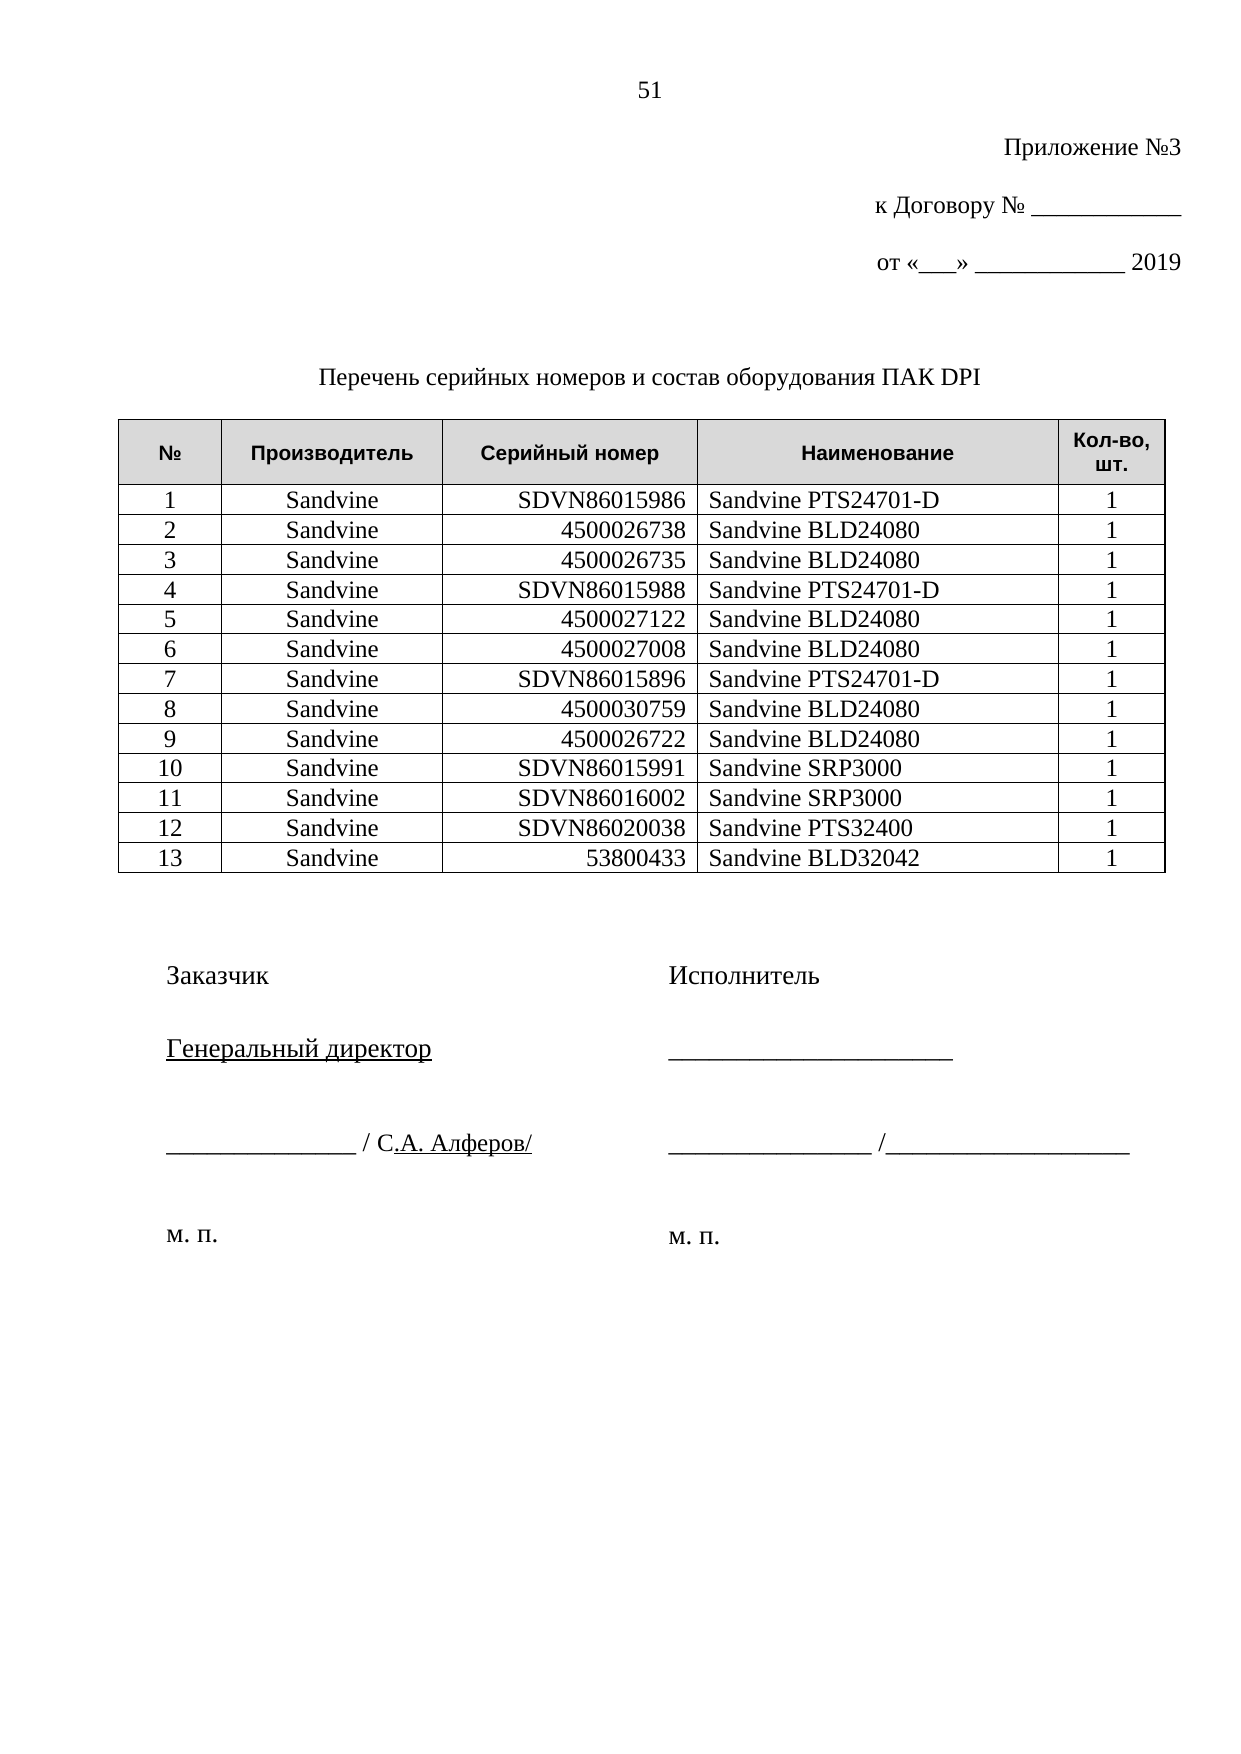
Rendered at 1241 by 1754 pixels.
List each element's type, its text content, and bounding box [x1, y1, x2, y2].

table_cell Sandvine [222, 545, 442, 574]
table_cell Sandvine [222, 664, 442, 693]
table_cell 4500030759 [443, 694, 697, 723]
table_cell Sandvine BLD24080 [698, 605, 1058, 633]
table_header Производитель [222, 420, 442, 484]
table_header Наименование [698, 420, 1058, 484]
table_cell 4 [119, 575, 221, 603]
table_cell 13 [119, 843, 221, 872]
table_cell 1 [1059, 634, 1164, 663]
table_cell 9 [119, 724, 221, 752]
table_cell Sandvine [222, 813, 442, 842]
table_cell 1 [1059, 485, 1164, 514]
table_cell Sandvine [222, 634, 442, 663]
table_cell SDVN86020038 [443, 813, 697, 842]
table_cell 53800433 [443, 843, 697, 872]
table_cell 1 [1059, 694, 1164, 723]
table_cell 8 [119, 694, 221, 723]
table_cell 3 [119, 545, 221, 574]
table_cell 4500027122 [443, 605, 697, 633]
table_cell SDVN86015986 [443, 485, 697, 514]
text от «___» ____________ 2019 [118, 247, 1181, 276]
table_cell 5 [119, 605, 221, 633]
table_cell Sandvine [222, 485, 442, 514]
table_cell Sandvine [222, 843, 442, 872]
table_cell Sandvine BLD24080 [698, 724, 1058, 752]
table_cell Генеральный директор ______________ / С.А. Алферов/ м. п. [155, 1001, 657, 1304]
table_cell 1 [1059, 783, 1164, 812]
table_cell Sandvine [222, 754, 442, 782]
table_cell 4500026722 [443, 724, 697, 752]
table_cell Sandvine SRP3000 [698, 754, 1058, 782]
table_header Заказчик [155, 959, 657, 1001]
table_cell 1 [1059, 605, 1164, 633]
table_cell SDVN86016002 [443, 783, 697, 812]
text Приложение №3 [118, 132, 1181, 161]
table_cell 1 [1059, 545, 1164, 574]
table_cell 1 [1059, 664, 1164, 693]
table_cell 4500026735 [443, 545, 697, 574]
table_cell Sandvine BLD24080 [698, 545, 1058, 574]
table_cell SDVN86015896 [443, 664, 697, 693]
table_header Серийный номер [443, 420, 697, 484]
table_cell _____________________ _______________ /__________________ м. п. [657, 1001, 1144, 1304]
table_cell 1 [1059, 724, 1164, 752]
table_cell SDVN86015991 [443, 754, 697, 782]
table_cell 1 [119, 485, 221, 514]
table_cell Sandvine SRP3000 [698, 783, 1058, 812]
table_cell Sandvine PTS24701-D [698, 575, 1058, 603]
table_header Кол-во, шт. [1059, 420, 1164, 484]
table_cell Sandvine BLD24080 [698, 694, 1058, 723]
table_cell 7 [119, 664, 221, 693]
table_cell Sandvine PTS24701-D [698, 664, 1058, 693]
table_cell 6 [119, 634, 221, 663]
table_cell 1 [1059, 754, 1164, 782]
table_cell 4500027008 [443, 634, 697, 663]
table_cell Sandvine [222, 783, 442, 812]
table_cell 1 [1059, 515, 1164, 544]
table_header № [119, 420, 221, 484]
table_cell Sandvine [222, 724, 442, 752]
table_cell SDVN86015988 [443, 575, 697, 603]
text к Договору № ____________ [118, 190, 1181, 219]
table_cell 11 [119, 783, 221, 812]
table_cell Sandvine [222, 694, 442, 723]
table_cell Sandvine [222, 575, 442, 603]
table_cell Sandvine [222, 605, 442, 633]
table_cell 12 [119, 813, 221, 842]
table_cell Sandvine BLD24080 [698, 634, 1058, 663]
table_cell 1 [1059, 813, 1164, 842]
table_cell Sandvine BLD32042 [698, 843, 1058, 872]
table_header Исполнитель [657, 959, 1144, 1001]
table_cell 1 [1059, 575, 1164, 603]
table_cell 4500026738 [443, 515, 697, 544]
text Перечень серийных номеров и состав оборудования ПАК DPI [118, 362, 1181, 391]
table_cell Sandvine PTS24701-D [698, 485, 1058, 514]
table_cell Sandvine BLD24080 [698, 515, 1058, 544]
table_cell 10 [119, 754, 221, 782]
table_cell Sandvine PTS32400 [698, 813, 1058, 842]
table_cell Sandvine [222, 515, 442, 544]
table_cell 2 [119, 515, 221, 544]
table_cell 1 [1059, 843, 1164, 872]
